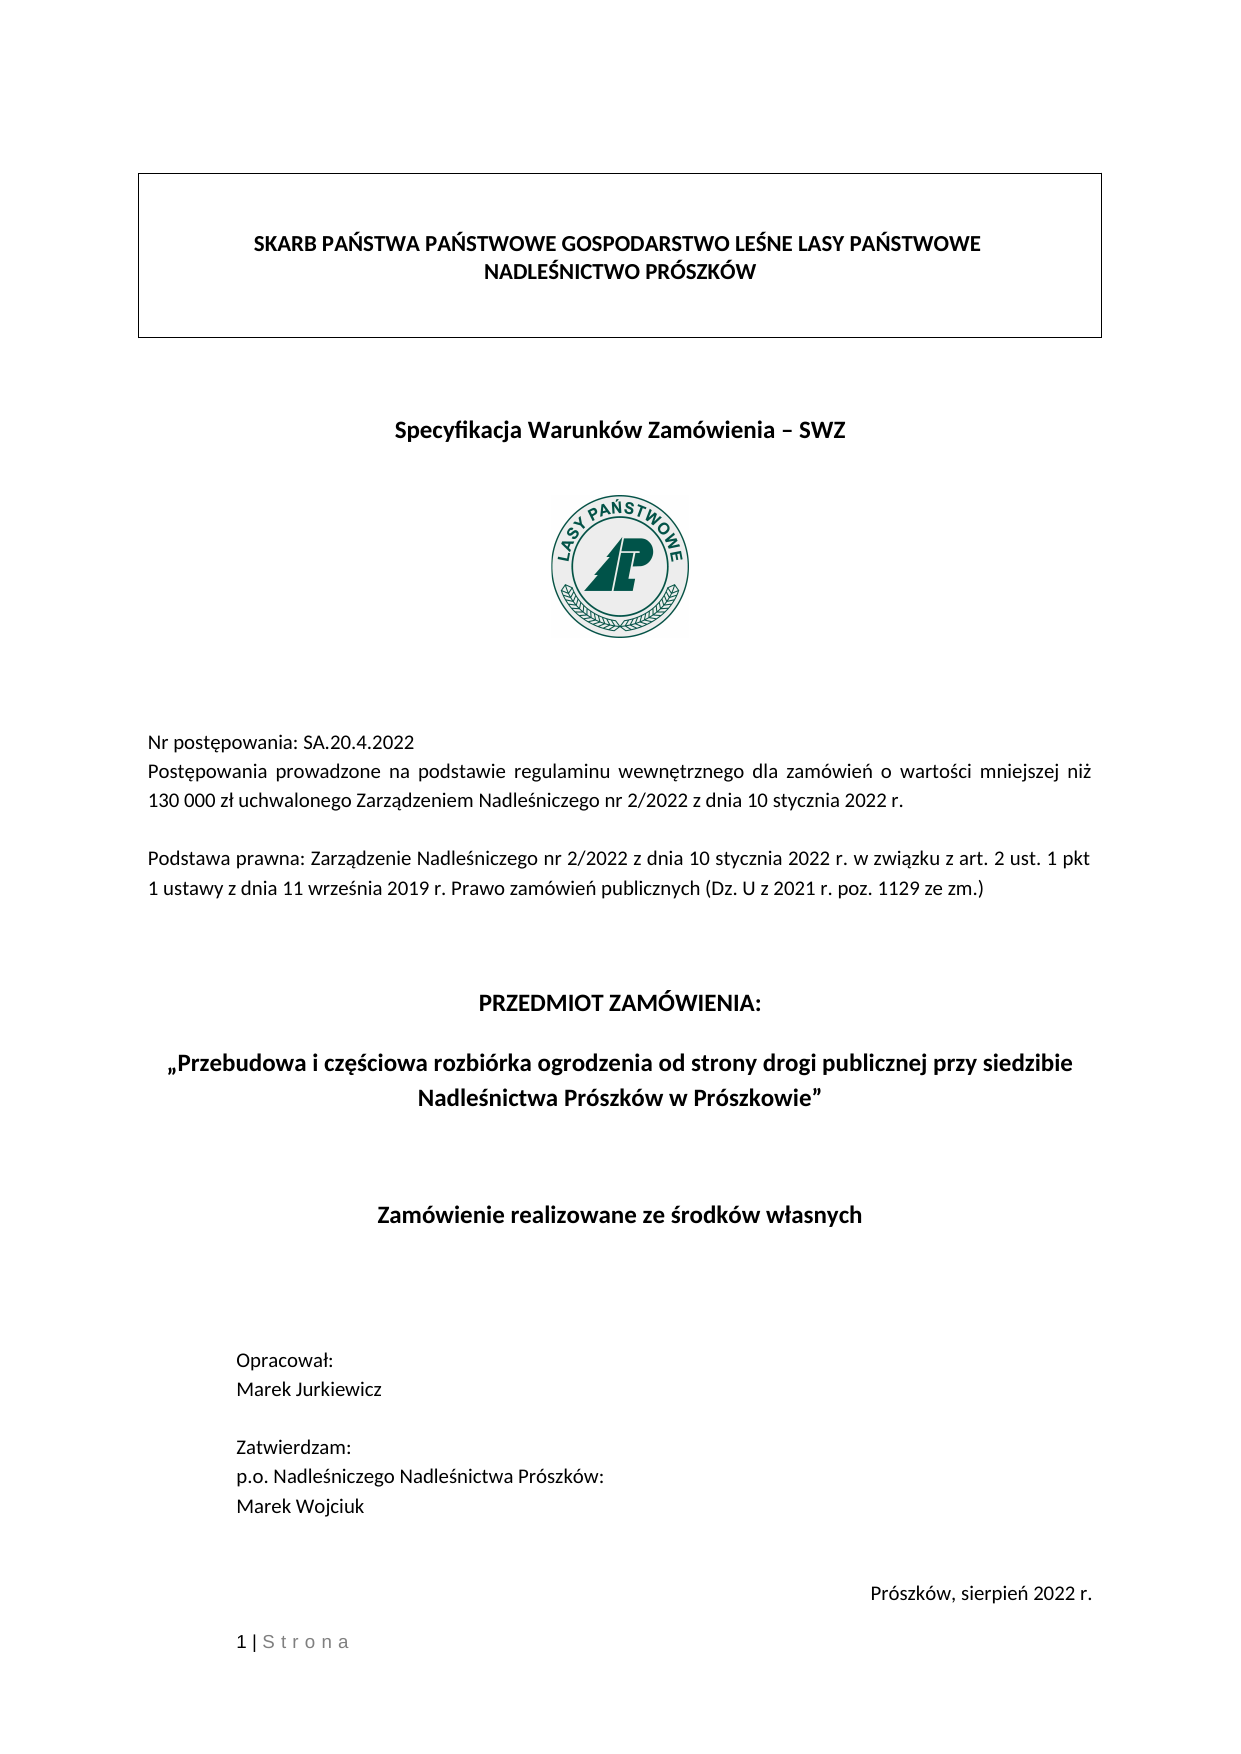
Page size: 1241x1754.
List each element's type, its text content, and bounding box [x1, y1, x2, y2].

text Marek Jurkiewicz [236, 1376, 1093, 1402]
text Zatwierdzam: [236, 1434, 1093, 1460]
text Marek Wojciuk [236, 1493, 1093, 1518]
text Zamówienie realizowane ze środków własnych [148, 1199, 1093, 1230]
text Postępowania prowadzone na podstawie regulaminu wewnętrznego dla zamówień o wartości mniejszej niż 130 000 zł uchwalonego Zarządzeniem Nadleśniczego nr 2/2022 z dnia 10 stycznia 2022 r. [148, 758, 1093, 813]
text „Przebudowa i częściowa rozbiórka ogrodzenia od strony drogi publicznej przy siedzibie Nadleśnictwa Prószków w Prószkowie” [148, 1047, 1093, 1113]
text Opracował: [236, 1347, 1093, 1372]
text Podstawa prawna: Zarządzenie Nadleśniczego nr 2/2022 z dnia 10 stycznia 2022 r. w związku z art. 2 ust. 1 pkt 1 ustawy z dnia 11 września 2019 r. Prawo zamówień publicznych (Dz. U z 2021 r. poz. 1129 ze zm.) [148, 846, 1093, 900]
text Nr postępowania: SA.20.4.2022 [148, 729, 1093, 754]
text p.o. Nadleśniczego Nadleśnictwa Prószków: [236, 1464, 1093, 1489]
text SKARB PAŃSTWA PAŃSTWOWE GOSPODARSTWO LEŚNE LASY PAŃSTWOWE NADLEŚNICTWO PRÓSZKÓW [139, 226, 1101, 285]
text PRZEDMIOT ZAMÓWIENIA: [148, 987, 1093, 1018]
text Prószków, sierpień 2022 r. [236, 1580, 1093, 1606]
text Specyfikacja Warunków Zamówienia – SWZ [148, 415, 1093, 445]
